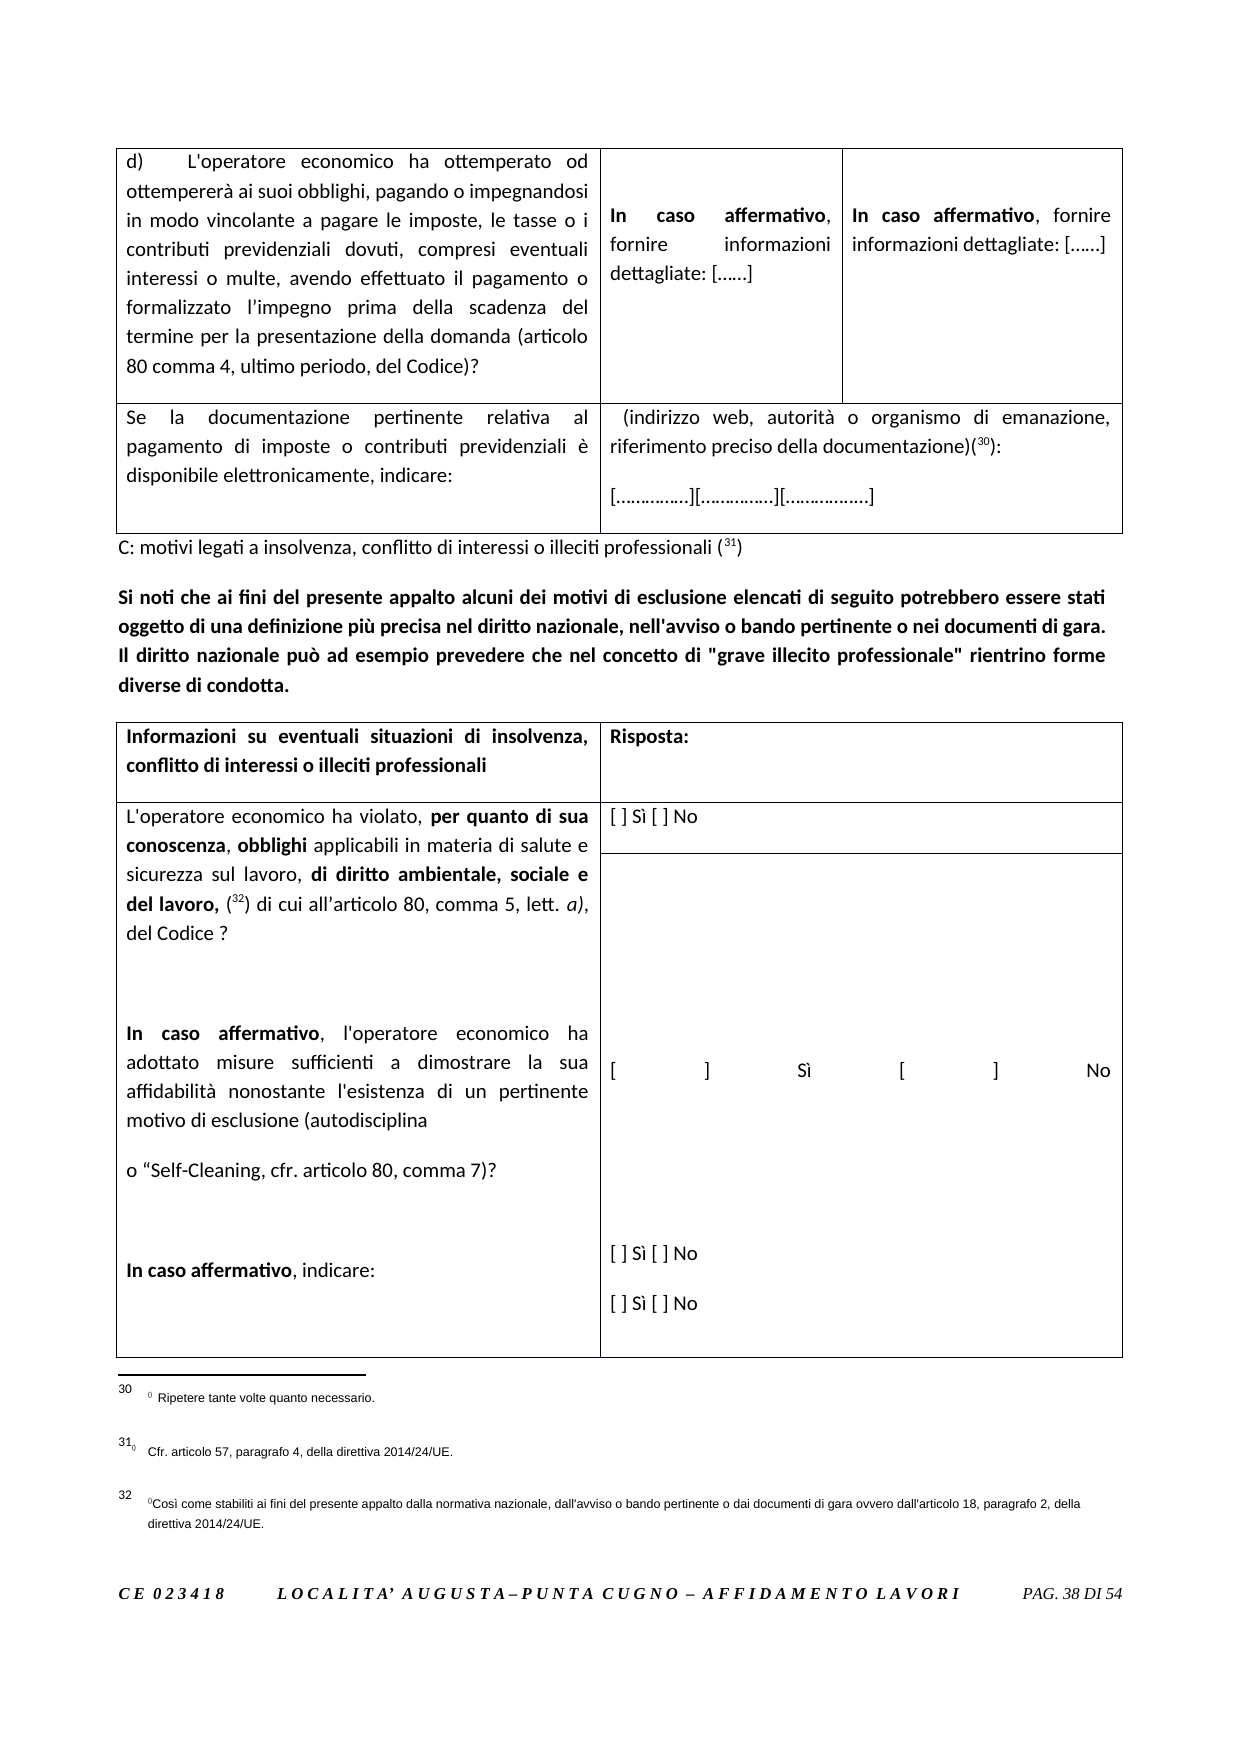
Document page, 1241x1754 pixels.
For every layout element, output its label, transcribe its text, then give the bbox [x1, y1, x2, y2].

table_cell L'operatore economico ha violato, per quanto di sua conoscenza, obblighi applicabili in materia di salute e sicurezza sul lavoro, di diritto ambientale, sociale e del lavoro, () di cui all’articolo 80, comma 5, lett. a), del Codice ? In caso affermativo, l'operatore economico ha adottato misure sufficienti a dimostrare la sua affidabilità nonostante l'esistenza di un pertinente motivo di esclusione (autodisciplina o “Self-Cleaning, cfr. articolo 80, comma 7)? In caso affermativo, indicare: 1) L’operatore economico - ha risarcito interamente il danno? - si è impegnato formalmente a risarcire il danno? 2) l’operatore economico ha adottato misure di carattere tecnico o organizzativo e relativi al personale idonei a prevenire ulteriori illeciti o reati ? [117, 803, 600, 1357]
table_cell [ ] Sì [ ] No [601, 803, 1122, 853]
text C: motivi legati a insolvenza, conflitto di interessi o illeciti professionali () [118, 534, 1107, 560]
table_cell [601, 149, 842, 403]
table_header Informazioni su eventuali situazioni di insolvenza, conflitto di interessi o illeciti professionali [117, 723, 600, 802]
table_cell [601, 854, 1122, 1357]
table_header Risposta: [601, 723, 1122, 802]
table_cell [843, 149, 1122, 403]
text Si noti che ai fini del presente appalto alcuni dei motivi di esclusione elencati di seguito potrebbero essere stati oggetto di una definizione più precisa nel diritto nazionale, nell'avviso o bando pertinente o nei documenti di gara. Il diritto nazionale può ad esempio prevedere che nel concetto di "grave illecito professionale" rientrino forme diverse di condotta. [118, 584, 1107, 697]
table_cell (indirizzo web, autorità o organismo di emanazione, riferimento preciso della documentazione)(): [……………][……………][…………..…] [601, 404, 1122, 533]
table_cell Se la documentazione pertinente relativa al pagamento di imposte o contributi previdenziali è disponibile elettronicamente, indicare: [117, 404, 600, 533]
